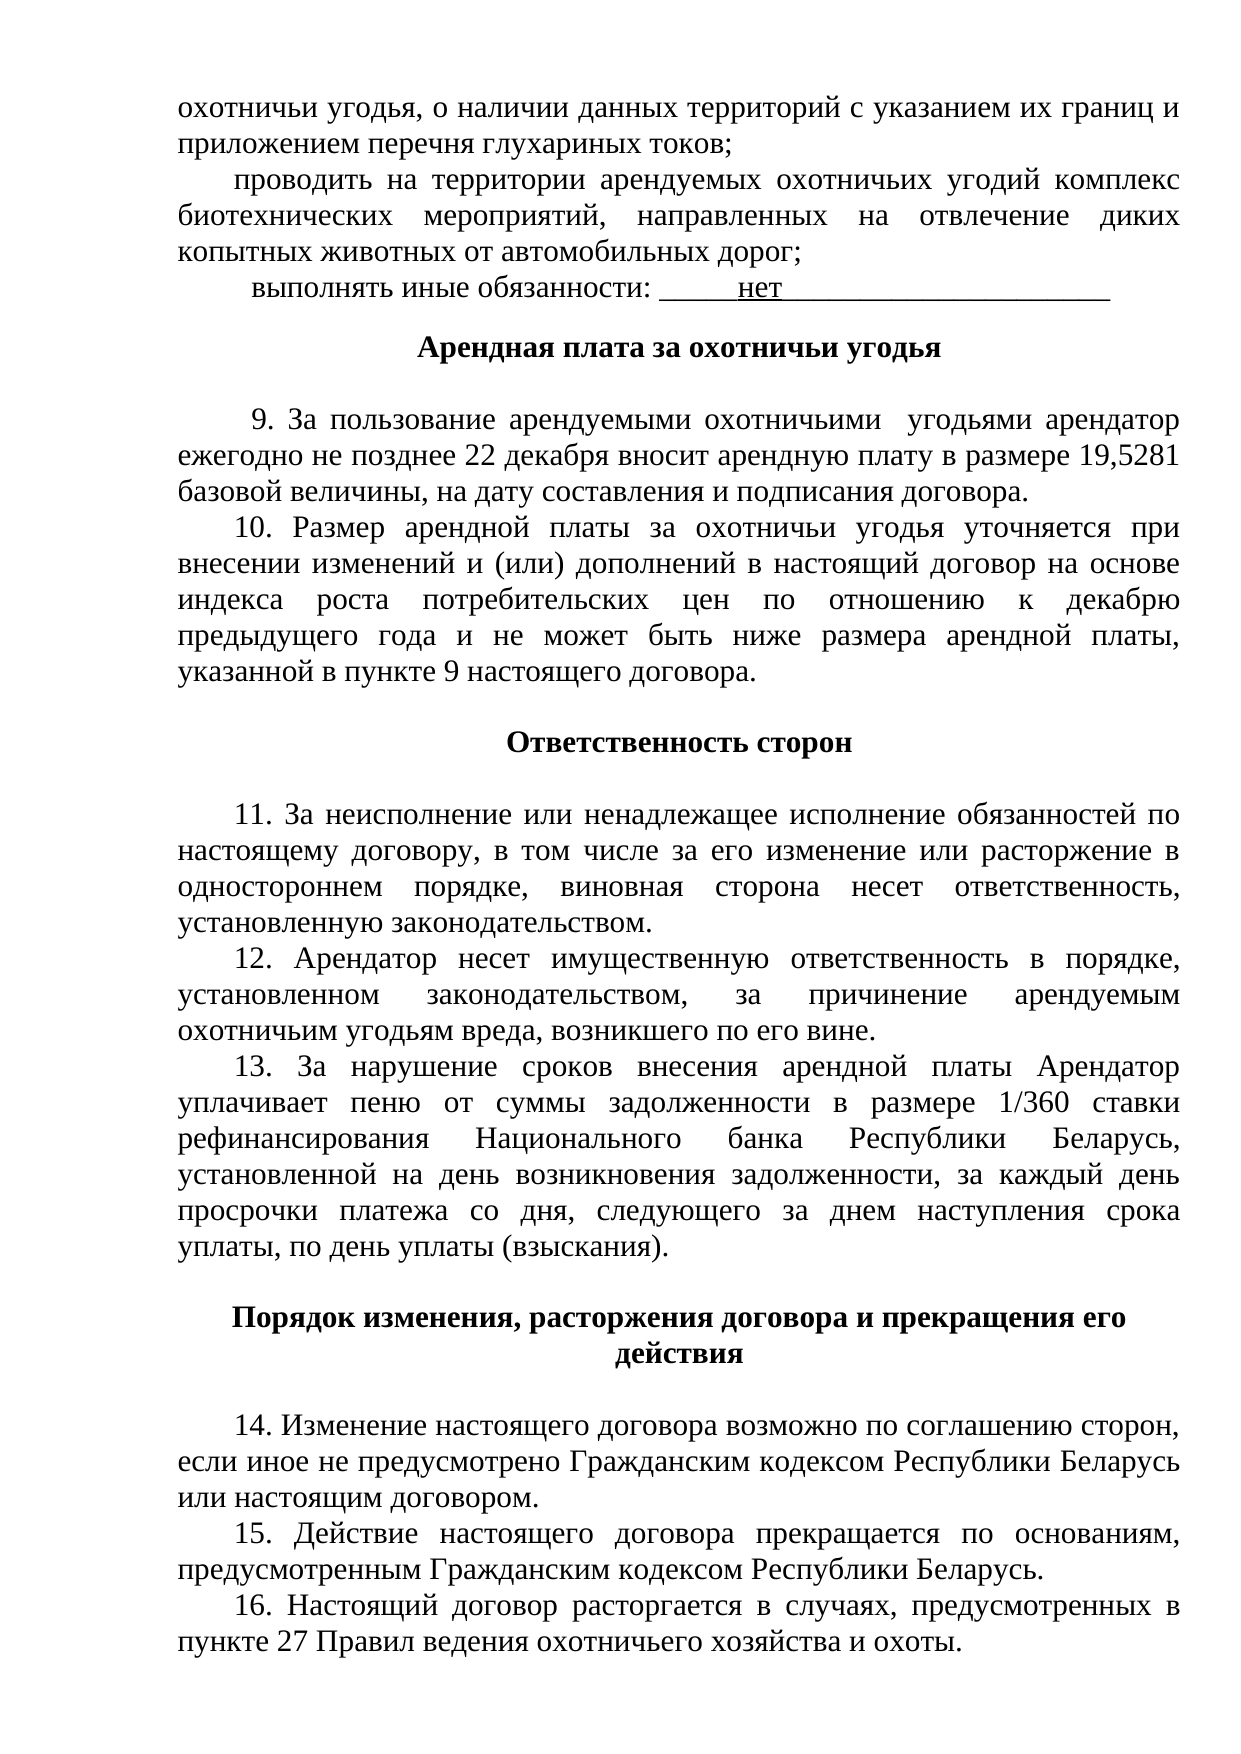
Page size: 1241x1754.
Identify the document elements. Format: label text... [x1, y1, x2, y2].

text Арендная плата за охотничьи угодья [177, 328, 1181, 364]
text проводить на территории арендуемых охотничьих угодий комплекс биотехнических мероприятий, направленных на отвлечение диких копытных животных от автомобильных дорог; [177, 161, 1181, 268]
text 12. Арендатор несет имущественную ответственность в порядке, установленном законодательством, за причинение арендуемым охотничьим угодьям вреда, возникшего по его вине. [177, 939, 1181, 1047]
text Порядок изменения, расторжения договора и прекращения его действия [177, 1299, 1181, 1371]
text 13. За нарушение сроков внесения арендной платы Арендатор уплачивает пеню от суммы задолженности в размере 1/360 ставки рефинансирования Национального банка Республики Беларусь, установленной на день возникновения задолженности, за каждый день просрочки платежа со дня, следующего за днем наступления срока уплаты, по день уплаты (взыскания). [177, 1047, 1181, 1263]
text 10. Размер арендной платы за охотничьи угодья уточняется при внесении изменений и (или) дополнений в настоящий договор на основе индекса роста потребительских цен по отношению к декабрю предыдущего года и не может быть ниже размера арендной платы, указанной в пункте 9 настоящего договора. [177, 508, 1181, 688]
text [177, 89, 1181, 161]
text 11. За неисполнение или ненадлежащее исполнение обязанностей по настоящему договору, в том числе за его изменение или расторжение в одностороннем порядке, виновная сторона несет ответственность, установленную законодательством. [177, 796, 1181, 939]
text 9. За пользование арендуемыми охотничьими угодьями арендатор ежегодно не позднее 22 декабря вносит арендную плату в размере 19,5281 базовой величины, на дату составления и подписания договора. [177, 400, 1181, 508]
text 14. Изменение настоящего договора возможно по соглашению сторон, если иное не предусмотрено Гражданским кодексом Республики Беларусь или настоящим договором. [177, 1406, 1181, 1514]
text Ответственность сторон [177, 724, 1181, 759]
text 15. Действие настоящего договора прекращается по основаниям, предусмотренным Гражданским кодексом Республики Беларусь. [177, 1514, 1181, 1586]
text выполнять иные обязанности: _____нет_____________________ [177, 268, 1181, 304]
text 16. Настоящий договор расторгается в случаях, предусмотренных в пункте 27 Правил ведения охотничьего хозяйства и охоты. [177, 1586, 1181, 1658]
